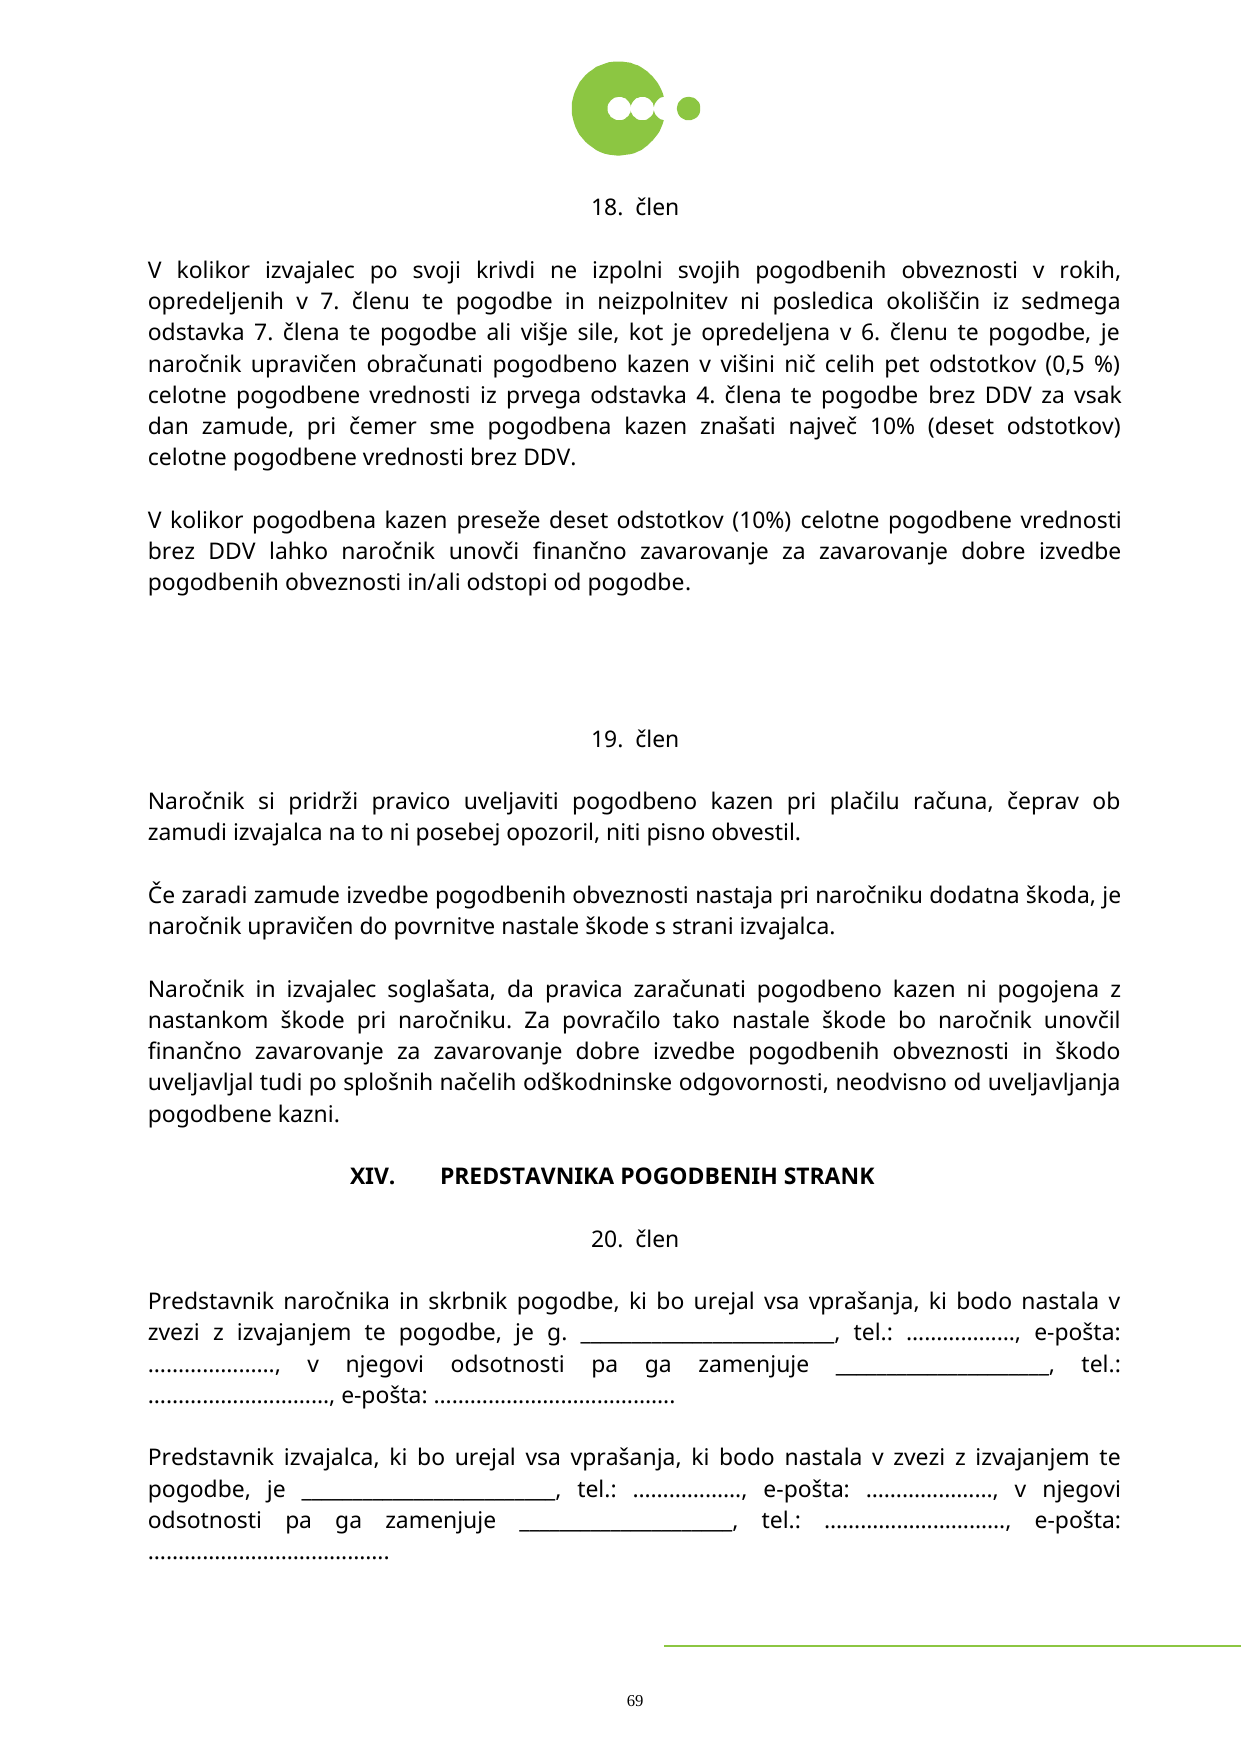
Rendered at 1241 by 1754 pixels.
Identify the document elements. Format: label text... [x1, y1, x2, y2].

text Predstavnik naročnika in skrbnik pogodbe, ki bo urejal vsa vprašanja, ki bodo nastala v zvezi z izvajanjem te pogodbe, je g. _________________________, tel.: ………………, e-pošta: …………………, v njegovi odsotnosti pa ga zamenjuje _____________________, tel.: …………………………, e-pošta: …………………………………. [148, 1285, 1122, 1410]
list člen [148, 1222, 1122, 1254]
text Naročnik in izvajalec soglašata, da pravica zaračunati pogodbeno kazen ni pogojena z nastankom škode pri naročniku. Za povračilo tako nastale škode bo naročnik unovčil finančno zavarovanje za zavarovanje dobre izvedbe pogodbenih obveznosti in škodo uveljavljal tudi po splošnih načelih odškodninske odgovornosti, neodvisno od uveljavljanja pogodbene kazni. [148, 972, 1122, 1129]
text Naročnik si pridrži pravico uveljaviti pogodbeno kazen pri plačilu računa, čeprav ob zamudi izvajalca na to ni posebej opozoril, niti pisno obvestil. [148, 785, 1122, 847]
text Če zaradi zamude izvedbe pogodbenih obveznosti nastaja pri naročniku dodatna škoda, je naročnik upravičen do povrnitve nastale škode s strani izvajalca. [148, 879, 1122, 941]
list člen [148, 191, 1122, 222]
list člen [148, 722, 1122, 754]
text V kolikor izvajalec po svoji krivdi ne izpolni svojih pogodbenih obveznosti v rokih, opredeljenih v 7. členu te pogodbe in neizpolnitev ni posledica okoliščin iz sedmega odstavka 7. člena te pogodbe ali višje sile, kot je opredeljena v 6. členu te pogodbe, je naročnik upravičen obračunati pogodbeno kazen v višini nič celih pet odstotkov (0,5 %) celotne pogodbene vrednosti iz prvega odstavka 4. člena te pogodbe brez DDV za vsak dan zamude, pri čemer sme pogodbena kazen znašati največ 10% (deset odstotkov) celotne pogodbene vrednosti brez DDV. [148, 254, 1122, 472]
text V kolikor pogodbena kazen preseže deset odstotkov (10%) celotne pogodbene vrednosti brez DDV lahko naročnik unovči finančno zavarovanje za zavarovanje dobre izvedbe pogodbenih obveznosti in/ali odstopi od pogodbe. [148, 504, 1122, 597]
list PREDSTAVNIKA POGODBENIH STRANK [148, 1160, 1122, 1191]
text Predstavnik izvajalca, ki bo urejal vsa vprašanja, ki bodo nastala v zvezi z izvajanjem te pogodbe, je _________________________, tel.: ………………, e-pošta: …………………, v njegovi odsotnosti pa ga zamenjuje _____________________, tel.: …………………………, e-pošta: …………………………………. [148, 1441, 1122, 1566]
